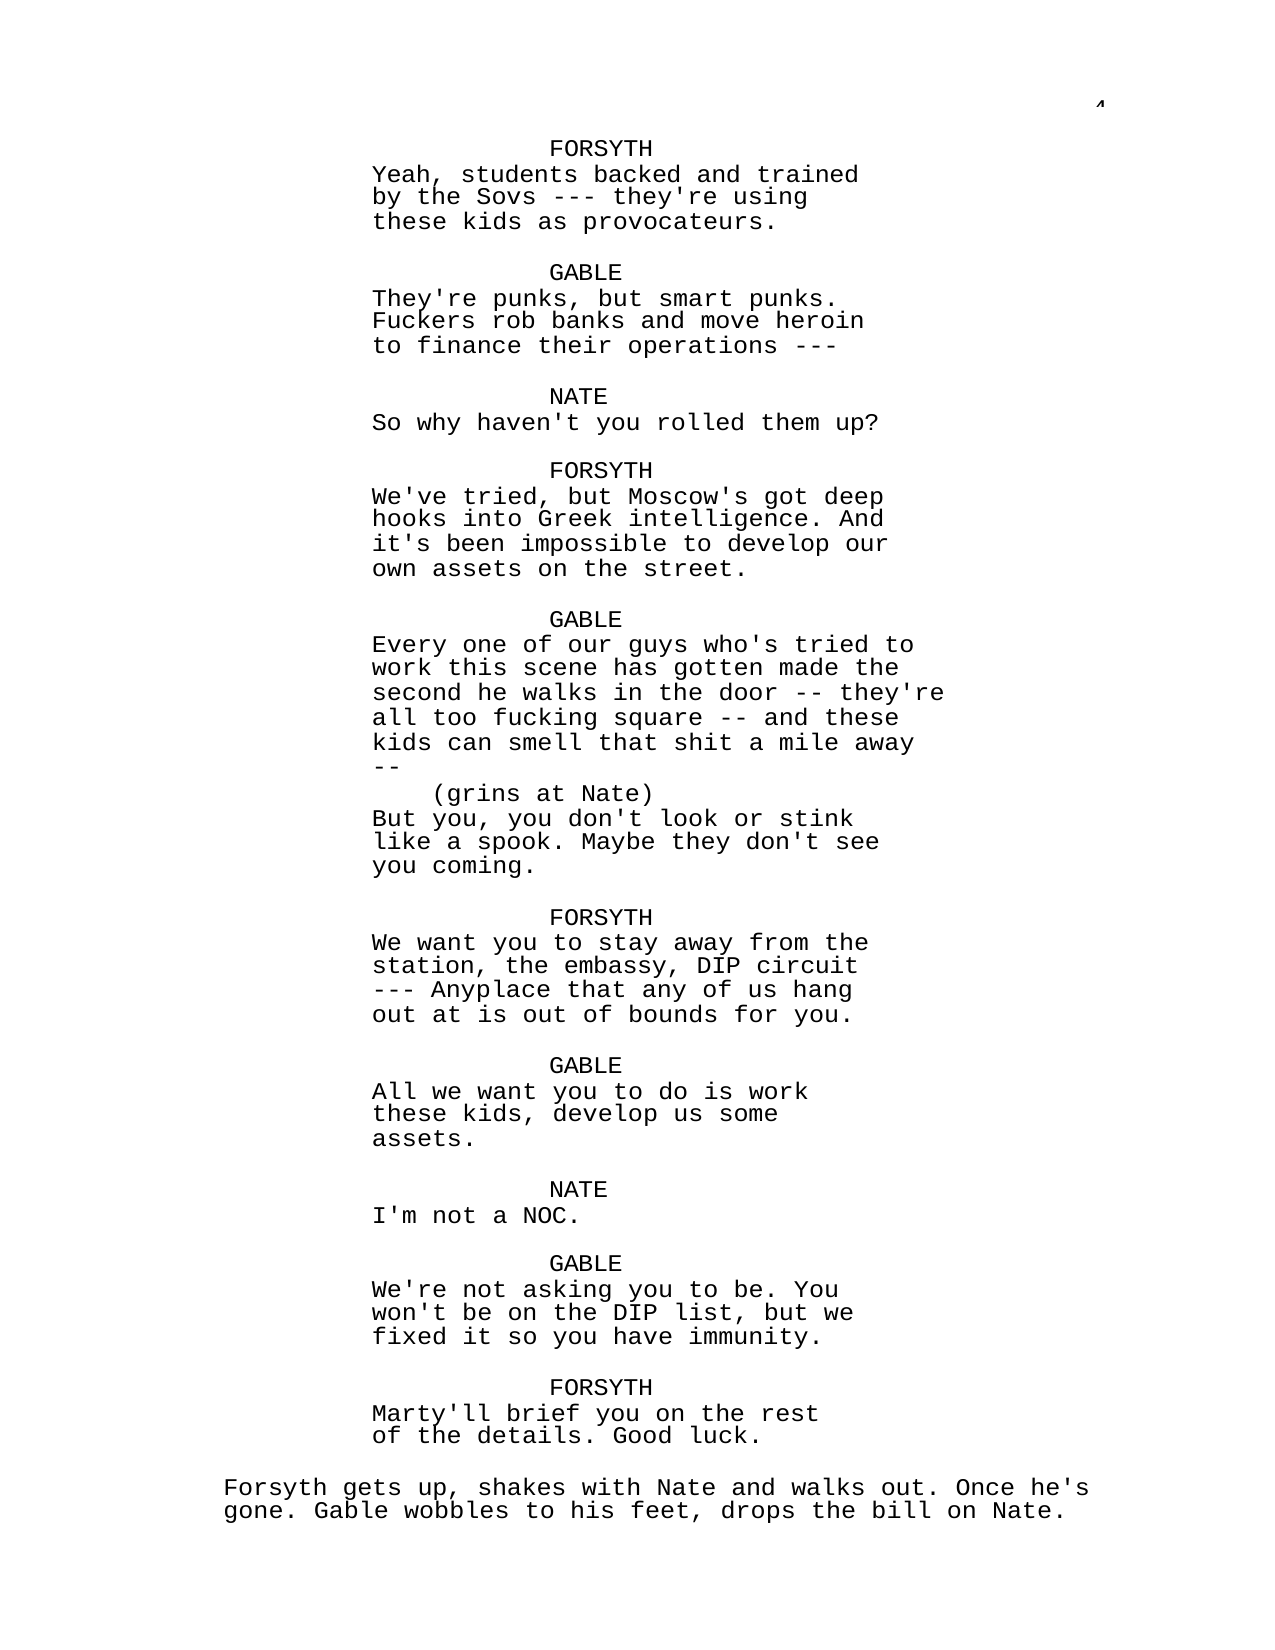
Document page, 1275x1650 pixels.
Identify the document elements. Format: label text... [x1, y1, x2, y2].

subtitle GABLE [549, 607, 1187, 633]
text All we want you to do is work these kids, develop us some assets. [372, 1079, 893, 1154]
subtitle FORSYTH [549, 1375, 1187, 1401]
text Yeah, students backed and trained by the Sovs --- they're using these kids as provocateurs. [372, 162, 893, 237]
subtitle GABLE [549, 260, 1187, 286]
text Forsyth gets up, shakes with Nate and walks out. Once he's gone. Gable wobbles to his feet, drops the bill on Nate. [223, 1476, 1119, 1525]
text Every one of our guys who's tried to work this scene has gotten made the second he walks in the door -- they're all too fucking square -- and these kids can smell that shit a mile away -- [372, 633, 948, 782]
subtitle NATE [549, 384, 1187, 410]
subtitle NATE [549, 1177, 1187, 1203]
text We want you to stay away from the station, the embassy, DIP circuit --- Anyplace that any of us hang out at is out of bounds for you. [372, 931, 906, 1030]
text So why haven't you rolled them up? [372, 410, 1187, 436]
text They're punks, but smart punks. Fuckers rob banks and move heroin to finance their operations --- [372, 286, 893, 361]
subtitle FORSYTH [549, 458, 1187, 484]
text Marty'll brief you on the rest of the details. Good luck. [372, 1402, 848, 1451]
text (grins at Nate) [431, 782, 1187, 806]
text We've tried, but Moscow's got deep hooks into Greek intelligence. And it's been impossible to develop our own assets on the street. [372, 484, 893, 583]
text We're not asking you to be. You won't be on the DIP list, but we fixed it so you have immunity. [372, 1278, 906, 1352]
text But you, you don't look or stink like a spook. Maybe they don't see you coming. [372, 807, 893, 881]
text I'm not a NOC. [372, 1203, 1187, 1229]
subtitle FORSYTH [549, 904, 1187, 930]
subtitle GABLE [549, 1053, 1187, 1079]
subtitle GABLE [549, 1251, 1187, 1277]
subtitle FORSYTH [549, 136, 1187, 162]
